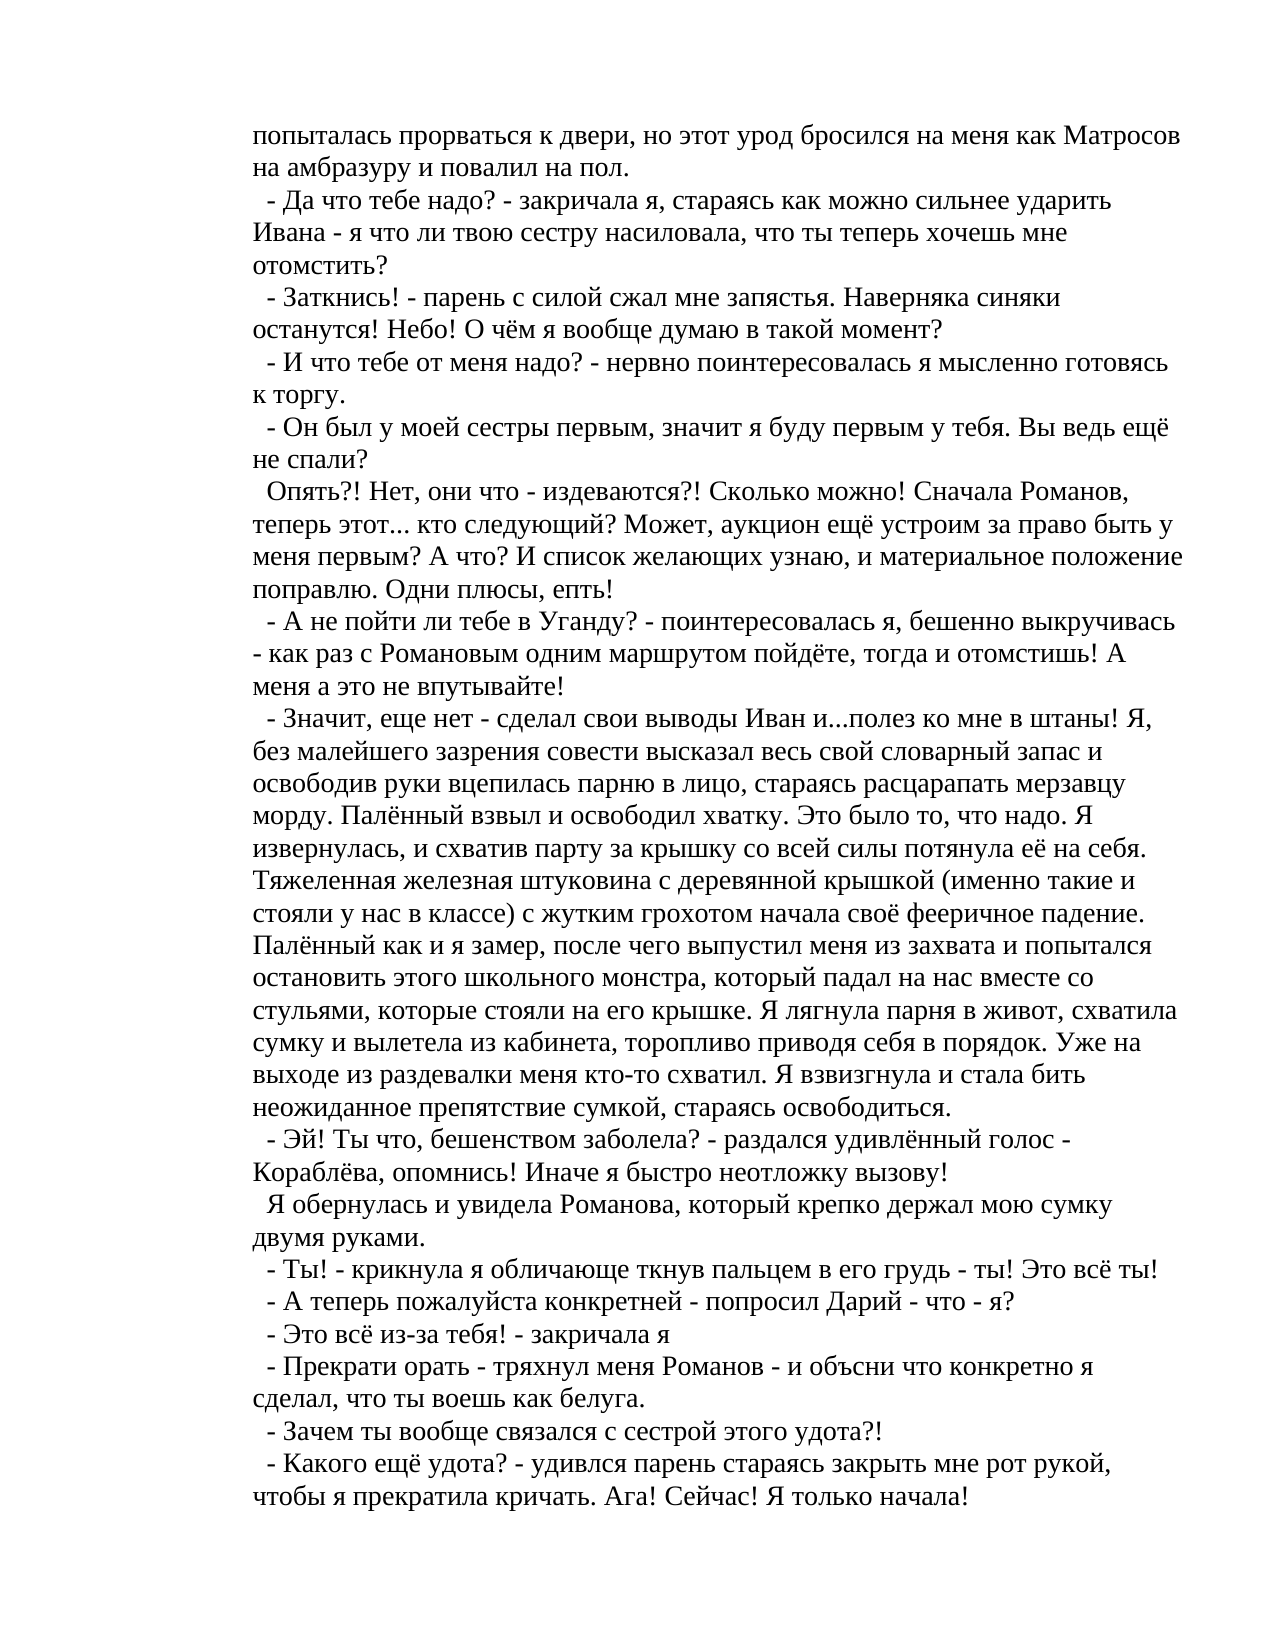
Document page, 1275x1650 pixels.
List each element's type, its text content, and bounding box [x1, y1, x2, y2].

text - Эй! Ты что, бешенством заболела? - раздался удивлённый голос - Кораблёва, опомнись! Иначе я быстро неотложку вызову! [252, 1122, 1186, 1187]
text - Это всё из-за тебя! - закричала я [252, 1317, 1186, 1349]
text Опять?! Нет, они что - издеваются?! Сколько можно! Сначала Романов, теперь этот... кто следующий? Может, аукцион ещё устроим за право быть у меня первым? А что? И список желающих узнаю, и материальное положение поправлю. Одни плюсы, епть! [252, 474, 1186, 604]
text Я обернулась и увидела Романова, который крепко держал мою сумку двумя руками. [252, 1187, 1186, 1252]
text - А не пойти ли тебе в Уганду? - поинтересовалась я, бешенно выкручивась - как раз с Романовым одним маршрутом пойдёте, тогда и отомстишь! А меня а это не впутывайте! [252, 604, 1186, 701]
text - Какого ещё удота? - удивлся парень стараясь закрыть мне рот рукой, чтобы я прекратила кричать. Ага! Сейчас! Я только начала! [252, 1446, 1186, 1511]
text - Он был у моей сестры первым, значит я буду первым у тебя. Вы ведь ещё не спали? [252, 410, 1186, 474]
text - Ты! - крикнула я обличающе ткнув пальцем в его грудь - ты! Это всё ты! [252, 1252, 1186, 1284]
text - Зачем ты вообще связался с сестрой этого удота?! [252, 1414, 1186, 1446]
text - Заткнись! - парень с силой сжал мне запястья. Наверняка синяки останутся! Небо! О чём я вообще думаю в такой момент? [252, 280, 1186, 345]
text - Значит, еще нет - сделал свои выводы Иван и...полез ко мне в штаны! Я, без малейшего зазрения совести высказал весь свой словарный запас и освободив руки вцепилась парню в лицо, стараясь расцарапать мерзавцу морду. Палённый взвыл и освободил хватку. Это было то, что надо. Я извернулась, и схватив парту за крышку со всей силы потянула её на себя. Тяжеленная железная штуковина с деревянной крышкой (именно такие и стояли у нас в классе) с жутким грохотом начала своё фееричное падение. Палённый как и я замер, после чего выпустил меня из захвата и попытался остановить этого школьного монстра, который падал на нас вместе со стульями, которые стояли на его крышке. Я лягнула парня в живот, схватила сумку и вылетела из кабинета, торопливо приводя себя в порядок. Уже на выходе из раздевалки меня кто-то схватил. Я взвизгнула и стала бить неожиданное препятствие сумкой, стараясь освободиться. [252, 701, 1186, 1122]
text - Прекрати орать - тряхнул меня Романов - и объсни что конкретно я сделал, что ты воешь как белуга. [252, 1349, 1186, 1414]
text - Да что тебе надо? - закричала я, стараясь как можно сильнее ударить Ивана - я что ли твою сестру насиловала, что ты теперь хочешь мне отомстить? [252, 183, 1186, 280]
text - И что тебе от меня надо? - нервно поинтересовалась я мысленно готовясь к торгу. [252, 345, 1186, 410]
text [252, 118, 1186, 183]
text - А теперь пожалуйста конкретней - попросил Дарий - что - я? [252, 1284, 1186, 1317]
